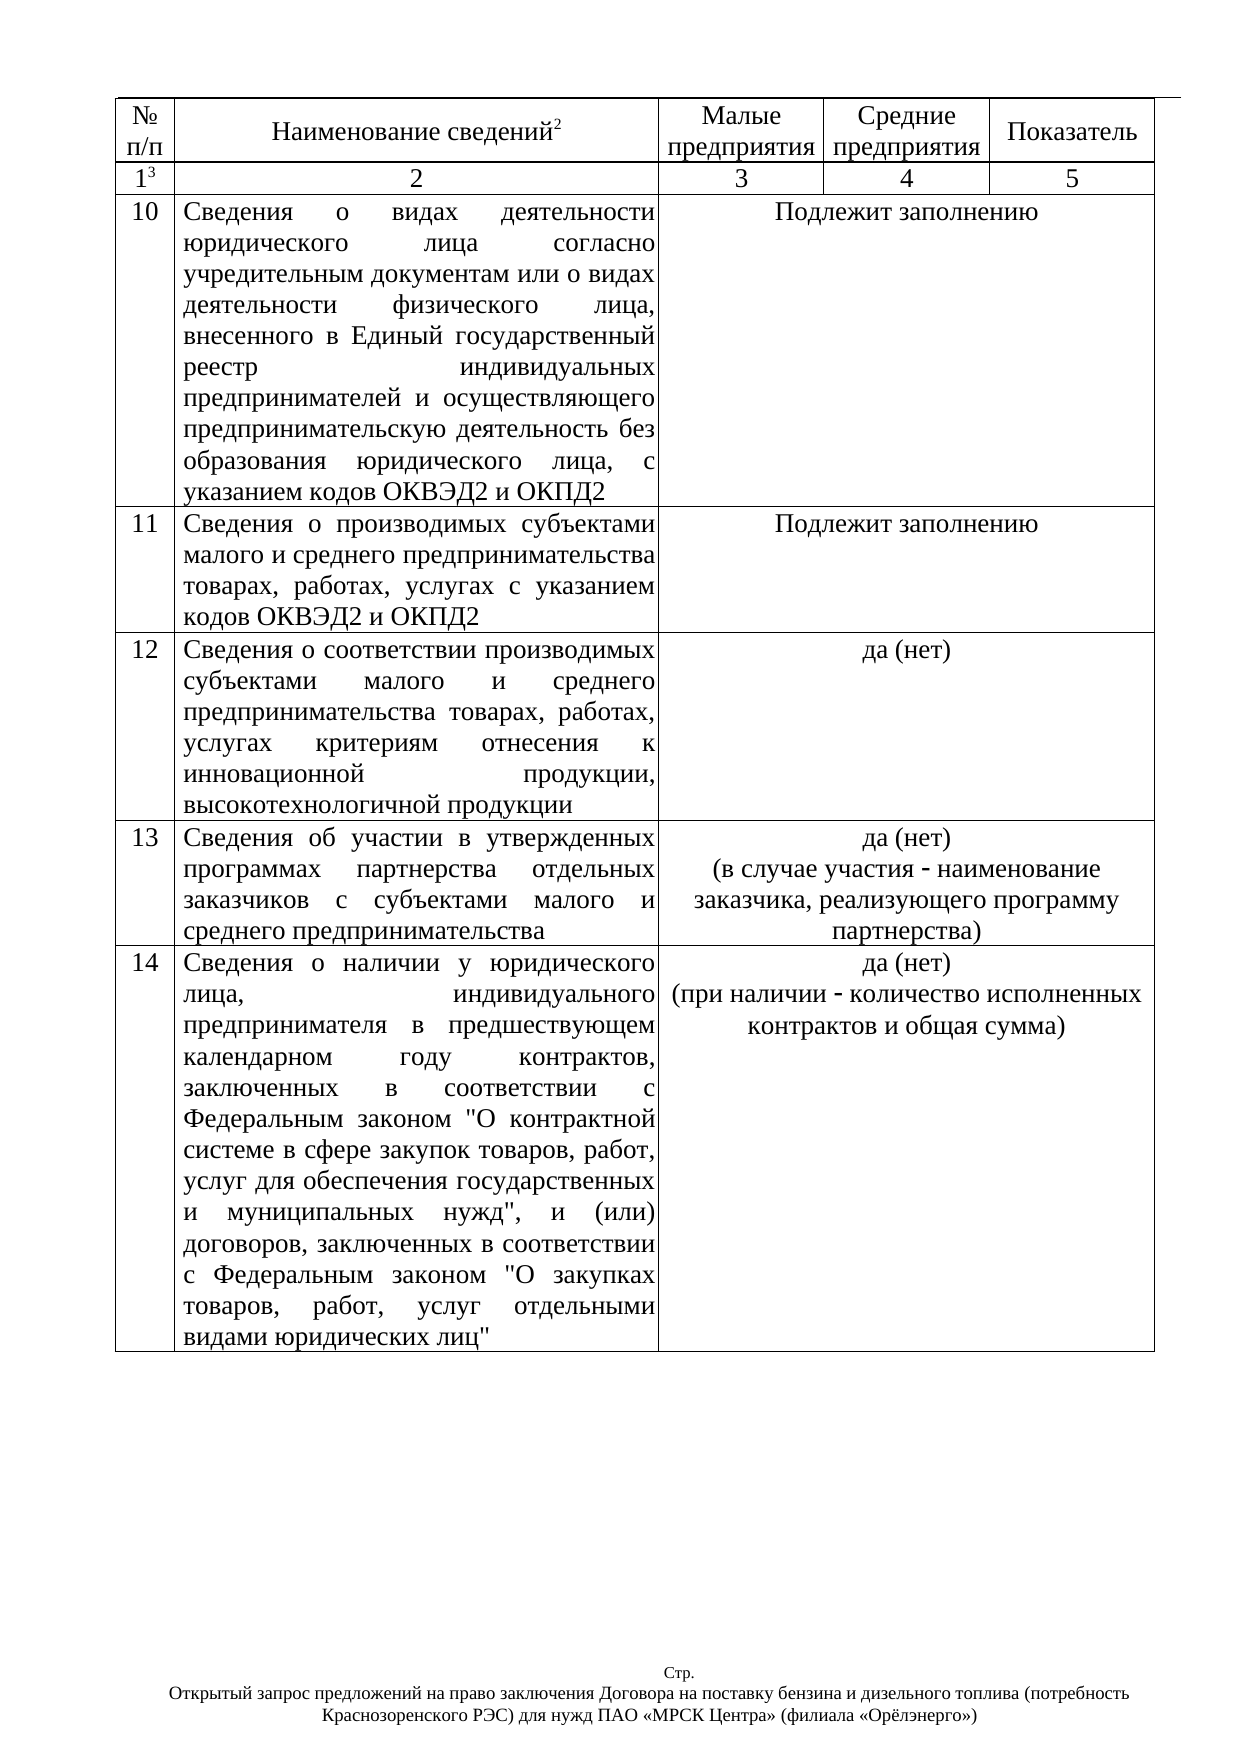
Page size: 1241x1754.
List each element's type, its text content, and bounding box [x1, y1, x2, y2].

table_cell 2 [175, 163, 658, 193]
table_cell Сведения о соответствии производимых субъектами малого и среднего предпринимательства товарах, работах, услугах критериям отнесения к инновационной продукции, высокотехнологичной продукции [175, 633, 658, 819]
table_cell Сведения о видах деятельности юридического лица согласно учредительным документам или о видах деятельности физического лица, внесенного в Единый государственный реестр индивидуальных предпринимателей и осуществляющего предпринимательскую деятельность без образования юридического лица, с указанием кодов ОКВЭД2 и ОКПД2 [175, 195, 658, 506]
table_cell Сведения о наличии у юридического лица, индивидуального предпринимателя в предшествующем календарном году контрактов, заключенных в соответствии с Федеральным законом "О контрактной системе в сфере закупок товаров, работ, услуг для обеспечения государственных и муниципальных нужд", и (или) договоров, заключенных в соответствии с Федеральным законом "О закупках товаров, работ, услуг отдельными видами юридических лиц" [175, 946, 658, 1351]
table_header Показатель [990, 99, 1154, 161]
table_header Средние предприятия [824, 99, 989, 161]
table_cell 11 [116, 507, 174, 632]
table_cell 3 [659, 163, 823, 193]
table_cell 4 [824, 163, 989, 193]
table_cell Сведения об участии в утвержденных программах партнерства отдельных заказчиков с субъектами малого и среднего предпринимательства [175, 821, 658, 945]
table_cell 12 [116, 633, 174, 819]
table_header Наименование сведений2 [175, 99, 658, 161]
table_cell 13 [116, 163, 174, 193]
table_cell 5 [990, 163, 1154, 193]
table_cell да (нет) (в случае участия наименование заказчика, реализующего программу партнерства) [659, 821, 1154, 945]
table_cell 13 [116, 821, 174, 945]
table_cell да (нет) [659, 633, 1154, 819]
table_cell Подлежит заполнению [659, 195, 1154, 506]
table_cell Подлежит заполнению [659, 507, 1154, 632]
table_cell 10 [116, 195, 174, 506]
table_cell да (нет) (при наличии количество исполненных контрактов и общая сумма) [659, 946, 1154, 1351]
table_header Малые предприятия [659, 99, 823, 161]
table_cell Сведения о производимых субъектами малого и среднего предпринимательства товарах, работах, услугах с указанием кодов ОКВЭД2 и ОКПД2 [175, 507, 658, 632]
table_header № п/п [116, 99, 174, 161]
table_cell 14 [116, 946, 174, 1351]
